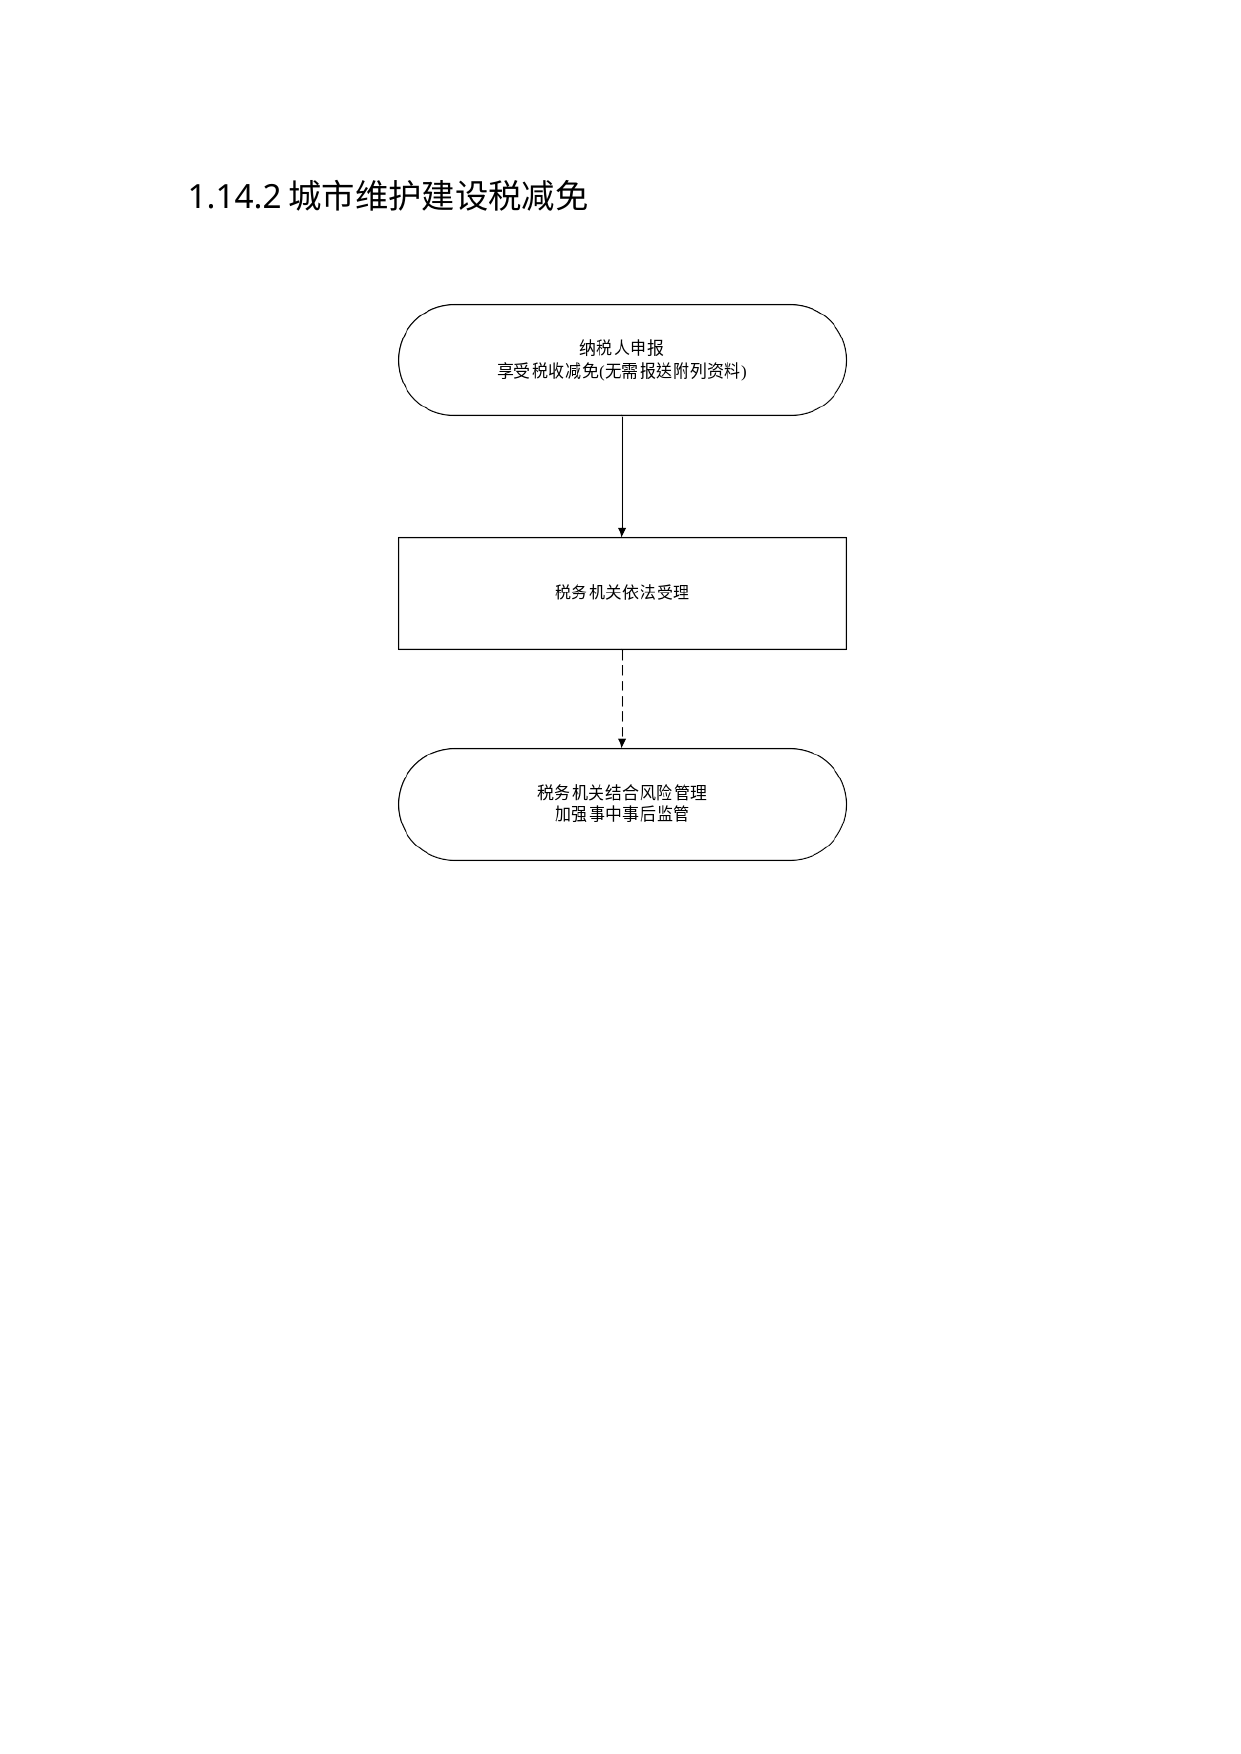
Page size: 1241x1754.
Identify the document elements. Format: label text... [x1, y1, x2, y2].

text 1.14.2城市维护建设税减免 [187, 162, 1053, 227]
